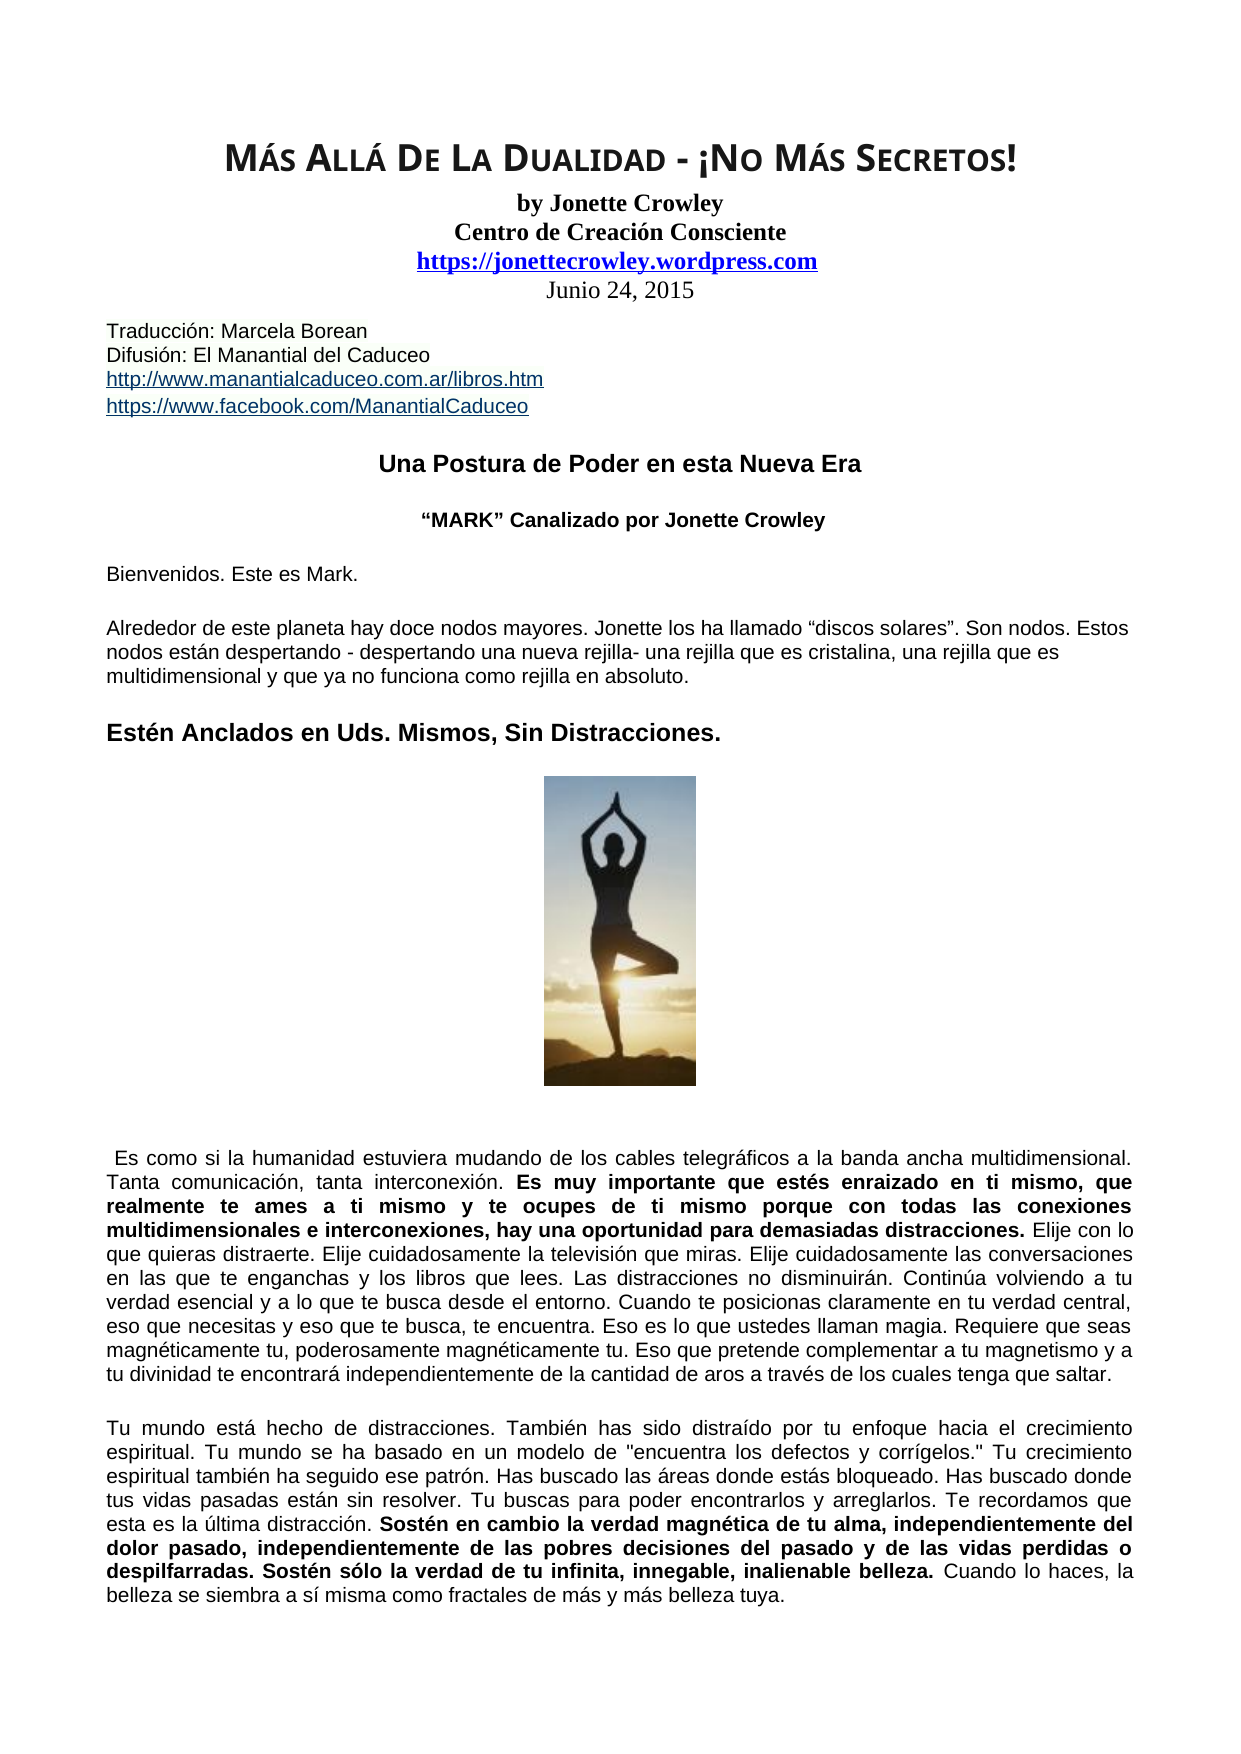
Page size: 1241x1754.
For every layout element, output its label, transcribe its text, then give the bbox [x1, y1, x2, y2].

text Bienvenidos. Este es Mark. [106, 562, 1134, 586]
text Traducción: Marcela Borean Difusión: El Manantial del Caduceo http://www.manantialcaduceo.com.ar/libros.htm https://www.facebook.com/ManantialCaduceo [106, 318, 1134, 419]
text “MARK” Canalizado por Jonette Crowley [106, 508, 1134, 532]
text Más Allá De La Dualidad - ¡No Más Secretos! [106, 131, 1134, 182]
text Es como si la humanidad estuviera mudando de los cables telegráficos a la banda ancha multidimensional. Tanta comunicación, tanta interconexión. Es muy importante que estés enraizado en ti mismo, que realmente te ames a ti mismo y te ocupes de ti mismo porque con todas las conexiones multidimensionales e interconexiones, hay una oportunidad para demasiadas distracciones. Elije con lo que quieras distraerte. Elije cuidadosamente la televisión que miras. Elije cuidadosamente las conversaciones en las que te enganchas y los libros que lees. Las distracciones no disminuirán. Continúa volviendo a tu verdad esencial y a lo que te busca desde el entorno. Cuando te posicionas claramente en tu verdad central, eso que necesitas y eso que te busca, te encuentra. Eso es lo que ustedes llaman magia. Requiere que seas magnéticamente tu, poderosamente magnéticamente tu. Eso que pretende complementar a tu magnetismo y a tu divinidad te encontrará independientemente de la cantidad de aros a través de los cuales tenga que saltar. [106, 1146, 1134, 1386]
text Estén Anclados en Uds. Mismos, Sin Distracciones. [106, 718, 1134, 746]
text Una Postura de Poder en esta Nueva Era [106, 449, 1134, 478]
picture [544, 776, 696, 1086]
text Alrededor de este planeta hay doce nodos mayores. Jonette los ha llamado “discos solares”. Son nodos. Estos nodos están despertando - despertando una nueva rejilla- una rejilla que es cristalina, una rejilla que es multidimensional y que ya no funciona como rejilla en absoluto. [106, 616, 1134, 688]
text Tu mundo está hecho de distracciones. También has sido distraído por tu enfoque hacia el crecimiento espiritual. Tu mundo se ha basado en un modelo de "encuentra los defectos y corrígelos." Tu crecimiento espiritual también ha seguido ese patrón. Has buscado las áreas donde estás bloqueado. Has buscado donde tus vidas pasadas están sin resolver. Tu buscas para poder encontrarlos y arreglarlos. Te recordamos que esta es la última distracción. Sostén en cambio la verdad magnética de tu alma, independientemente del dolor pasado, independientemente de las pobres decisiones del pasado y de las vidas perdidas o despilfarradas. Sostén sólo la verdad de tu infinita, innegable, inalienable belleza. Cuando lo haces, la belleza se siembra a sí misma como fractales de más y más belleza tuya. [106, 1416, 1134, 1607]
text by Jonette Crowley Centro de Creación Consciente https://jonettecrowley.wordpress.com Junio 24, 2015 [106, 188, 1134, 303]
